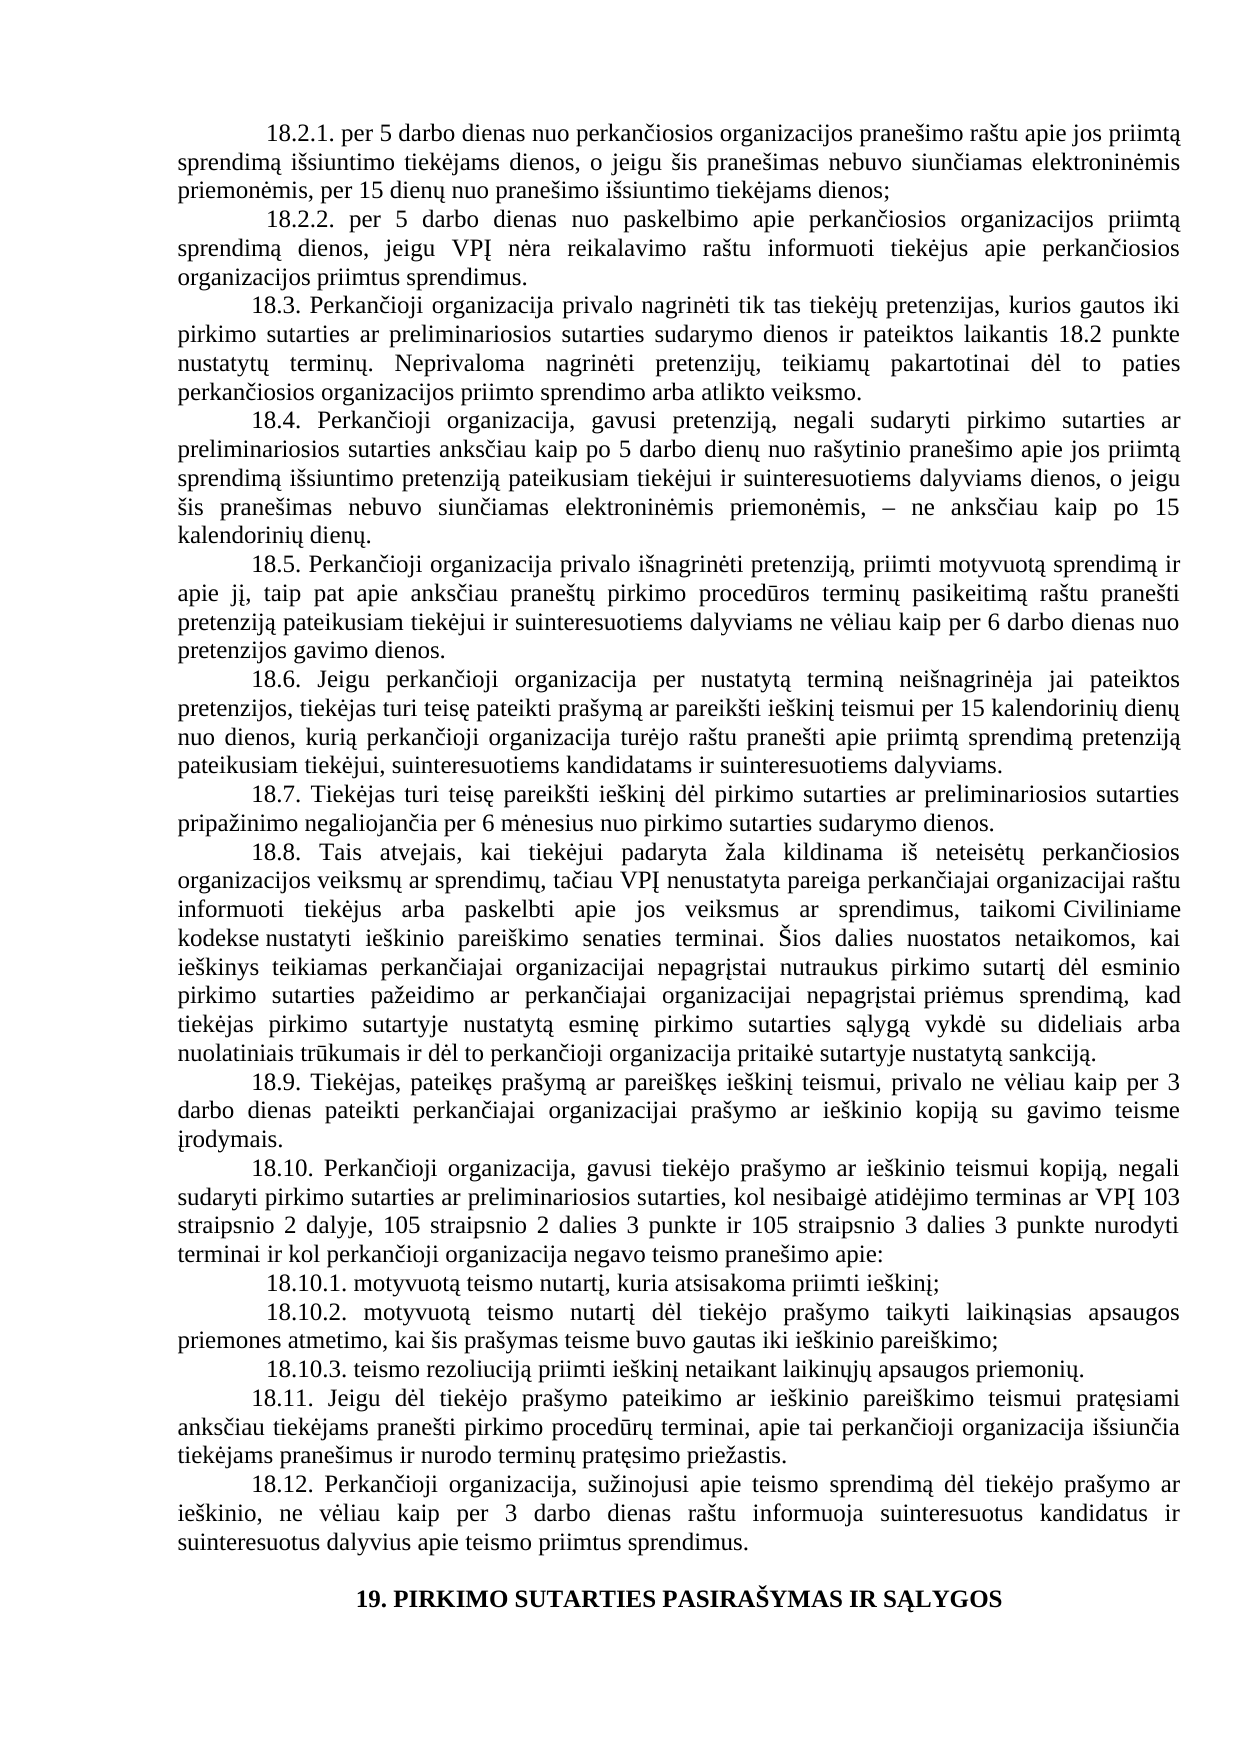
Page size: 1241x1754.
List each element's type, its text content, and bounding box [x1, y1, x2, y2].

text 18.9. Tiekėjas, pateikęs prašymą ar pareiškęs ieškinį teismui, privalo ne vėliau kaip per 3 darbo dienas pateikti perkančiajai organizacijai prašymo ar ieškinio kopiją su gavimo teisme įrodymais. [177, 1067, 1181, 1153]
text 18.11. Jeigu dėl tiekėjo prašymo pateikimo ar ieškinio pareiškimo teismui pratęsiami anksčiau tiekėjams pranešti pirkimo procedūrų terminai, apie tai perkančioji organizacija išsiunčia tiekėjams pranešimus ir nurodo terminų pratęsimo priežastis. [177, 1383, 1181, 1469]
text 18.12. Perkančioji organizacija, sužinojusi apie teismo sprendimą dėl tiekėjo prašymo ar ieškinio, ne vėliau kaip per 3 darbo dienas raštu informuoja suinteresuotus kandidatus ir suinteresuotus dalyvius apie teismo priimtus sprendimus. [177, 1469, 1181, 1556]
text 18.2.2. per 5 darbo dienas nuo paskelbimo apie perkančiosios organizacijos priimtą sprendimą dienos, jeigu VPĮ nėra reikalavimo raštu informuoti tiekėjus apie perkančiosios organizacijos priimtus sprendimus. [177, 204, 1181, 291]
text 18.8. Tais atvejais, kai tiekėjui padaryta žala kildinama iš neteisėtų perkančiosios organizacijos veiksmų ar sprendimų, tačiau VPĮ nenustatyta pareiga perkančiajai organizacijai raštu informuoti tiekėjus arba paskelbti apie jos veiksmus ar sprendimus, taikomi Civiliniame kodekse nustatyti ieškinio pareiškimo senaties terminai. Šios dalies nuostatos netaikomos, kai ieškinys teikiamas perkančiajai organizacijai nepagrįstai nutraukus pirkimo sutartį dėl esminio pirkimo sutarties pažeidimo ar perkančiajai organizacijai nepagrįstai priėmus sprendimą, kad tiekėjas pirkimo sutartyje nustatytą esminę pirkimo sutarties sąlygą vykdė su dideliais arba nuolatiniais trūkumais ir dėl to perkančioji organizacija pritaikė sutartyje nustatytą sankciją. [177, 837, 1181, 1067]
text 18.3. Perkančioji organizacija privalo nagrinėti tik tas tiekėjų pretenzijas, kurios gautos iki pirkimo sutarties ar preliminariosios sutarties sudarymo dienos ir pateiktos laikantis 18.2 punkte nustatytų terminų. Neprivaloma nagrinėti pretenzijų, teikiamų pakartotinai dėl to paties perkančiosios organizacijos priimto sprendimo arba atlikto veiksmo. [177, 291, 1181, 406]
text 18.4. Perkančioji organizacija, gavusi pretenziją, negali sudaryti pirkimo sutarties ar preliminariosios sutarties anksčiau kaip po 5 darbo dienų nuo rašytinio pranešimo apie jos priimtą sprendimą išsiuntimo pretenziją pateikusiam tiekėjui ir suinteresuotiems dalyviams dienos, o jeigu šis pranešimas nebuvo siunčiamas elektroninėmis priemonėmis, – ne anksčiau kaip po 15 kalendorinių dienų. [177, 406, 1181, 549]
text 18.10. Perkančioji organizacija, gavusi tiekėjo prašymo ar ieškinio teismui kopiją, negali sudaryti pirkimo sutarties ar preliminariosios sutarties, kol nesibaigė atidėjimo terminas ar VPĮ 103 straipsnio 2 dalyje, 105 straipsnio 2 dalies 3 punkte ir 105 straipsnio 3 dalies 3 punkte nurodyti terminai ir kol perkančioji organizacija negavo teismo pranešimo apie: [177, 1153, 1181, 1268]
text 18.6. Jeigu perkančioji organizacija per nustatytą terminą neišnagrinėja jai pateiktos pretenzijos, tiekėjas turi teisę pateikti prašymą ar pareikšti ieškinį teismui per 15 kalendorinių dienų nuo dienos, kurią perkančioji organizacija turėjo raštu pranešti apie priimtą sprendimą pretenziją pateikusiam tiekėjui, suinteresuotiems kandidatams ir suinteresuotiems dalyviams. [177, 664, 1181, 779]
text 18.5. Perkančioji organizacija privalo išnagrinėti pretenziją, priimti motyvuotą sprendimą ir apie jį, taip pat apie anksčiau praneštų pirkimo procedūros terminų pasikeitimą raštu pranešti pretenziją pateikusiam tiekėjui ir suinteresuotiems dalyviams ne vėliau kaip per 6 darbo dienas nuo pretenzijos gavimo dienos. [177, 549, 1181, 664]
text 19. PIRKIMO SUTARTIES PASIRAŠYMAS IR SĄLYGOS [177, 1584, 1181, 1613]
text 18.2.1. per 5 darbo dienas nuo perkančiosios organizacijos pranešimo raštu apie jos priimtą sprendimą išsiuntimo tiekėjams dienos, o jeigu šis pranešimas nebuvo siunčiamas elektroninėmis priemonėmis, per 15 dienų nuo pranešimo išsiuntimo tiekėjams dienos; [177, 118, 1181, 204]
text 18.10.2. motyvuotą teismo nutartį dėl tiekėjo prašymo taikyti laikinąsias apsaugos priemones atmetimo, kai šis prašymas teisme buvo gautas iki ieškinio pareiškimo; [177, 1297, 1181, 1354]
text 18.10.3. teismo rezoliuciją priimti ieškinį netaikant laikinųjų apsaugos priemonių. [177, 1354, 1181, 1383]
text 18.10.1. motyvuotą teismo nutartį, kuria atsisakoma priimti ieškinį; [177, 1268, 1181, 1297]
text 18.7. Tiekėjas turi teisę pareikšti ieškinį dėl pirkimo sutarties ar preliminariosios sutarties pripažinimo negaliojančia per 6 mėnesius nuo pirkimo sutarties sudarymo dienos. [177, 779, 1181, 837]
